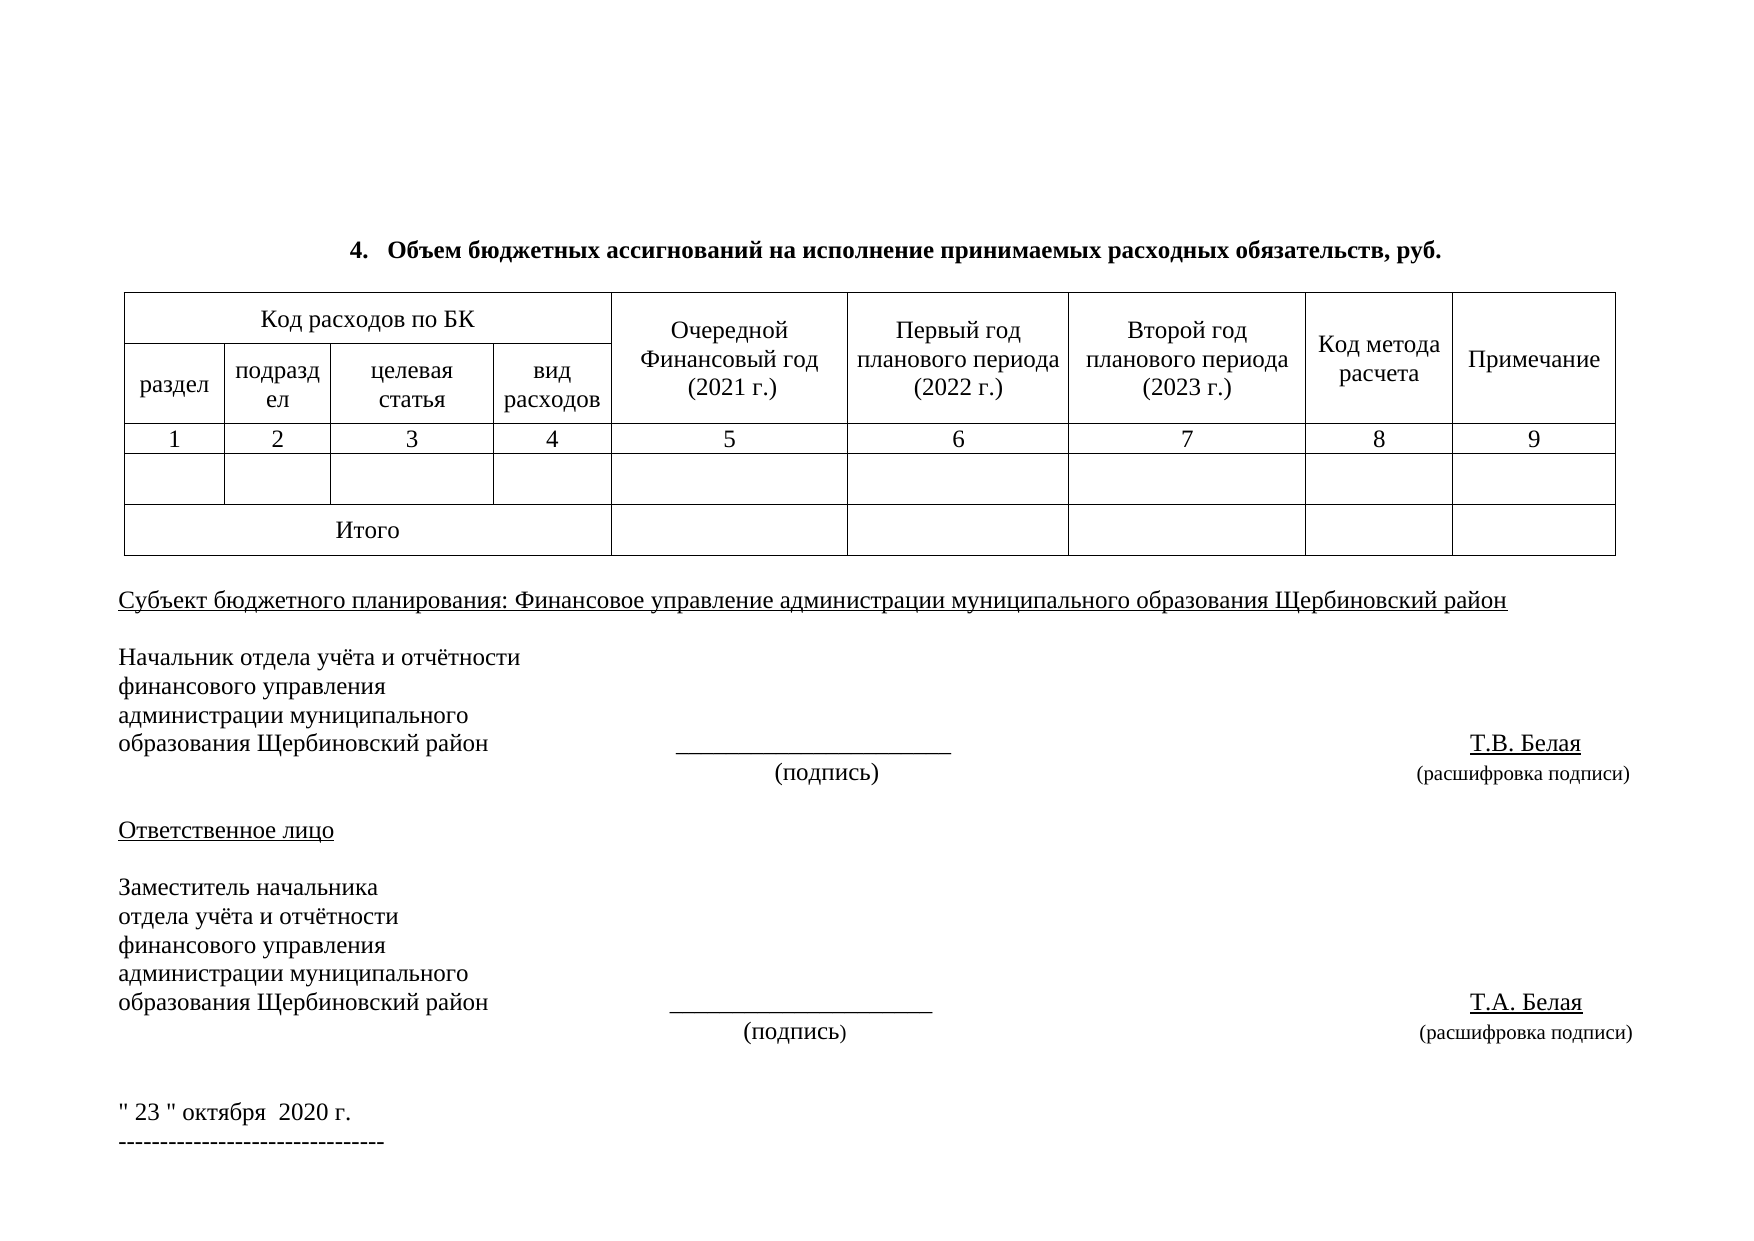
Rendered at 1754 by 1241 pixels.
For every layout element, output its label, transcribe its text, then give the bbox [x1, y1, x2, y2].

text отдела учёта и отчётности [118, 901, 1636, 930]
table_cell [225, 454, 330, 504]
table_cell 6 [848, 424, 1068, 453]
table_cell [331, 454, 493, 504]
table_cell [1069, 454, 1305, 504]
text образования Щербиновский район _____________________ Т.А. Белая [118, 987, 1636, 1016]
text -------------------------------- [118, 1126, 1636, 1154]
table_cell [612, 505, 847, 555]
table_cell 5 [612, 424, 847, 453]
table_cell [1306, 454, 1452, 504]
table_cell [1069, 505, 1305, 555]
table_cell раздел [125, 344, 224, 423]
table_cell [1453, 505, 1615, 555]
table_cell 2 [225, 424, 330, 453]
list Объем бюджетных ассигнований на исполнение принимаемых расходных обязательств, руб. [156, 235, 1636, 263]
table_cell целевая статья [331, 344, 493, 423]
text Ответственное лицо [118, 815, 1636, 843]
table_header Примечание [1453, 293, 1615, 423]
table_header Код метода расчета [1306, 293, 1452, 423]
text образования Щербиновский район ______________________ Т.В. Белая [118, 728, 1636, 757]
text " 23 " октября 2020 г. [118, 1097, 1636, 1126]
table_header Второй год планового периода (2023 г.) [1069, 293, 1305, 423]
table_cell 3 [331, 424, 493, 453]
table_cell [494, 454, 611, 504]
text финансового управления [118, 671, 1636, 700]
table_cell вид расходов [494, 344, 611, 423]
table_cell [1453, 454, 1615, 504]
table_cell Итого [125, 505, 611, 555]
table_header Очередной Финансовый год (2021 г.) [612, 293, 847, 423]
table_cell 8 [1306, 424, 1452, 453]
table_cell [1306, 505, 1452, 555]
table_cell 1 [125, 424, 224, 453]
table_cell 9 [1453, 424, 1615, 453]
table_header Код расходов по БК [125, 293, 611, 343]
table_cell [125, 454, 224, 504]
text финансового управления [118, 930, 1636, 958]
table_cell [848, 454, 1068, 504]
table_cell [612, 454, 847, 504]
text Субъект бюджетного планирования: Финансовое управление администрации муниципального образования Щербиновский район [118, 585, 1636, 613]
text (подпись) (расшифровка подписи) [118, 757, 1636, 786]
text администрации муниципального [118, 958, 1636, 987]
table_cell 4 [494, 424, 611, 453]
table_cell 7 [1069, 424, 1305, 453]
table_header Первый год планового периода (2022 г.) [848, 293, 1068, 423]
text администрации муниципального [118, 700, 1636, 728]
text (подпись) (расшифровка подписи) [118, 1016, 1636, 1045]
text Начальник отдела учёта и отчётности [118, 642, 1636, 671]
table_cell [848, 505, 1068, 555]
text Заместитель начальника [118, 872, 1636, 901]
table_cell подраздел [225, 344, 330, 423]
